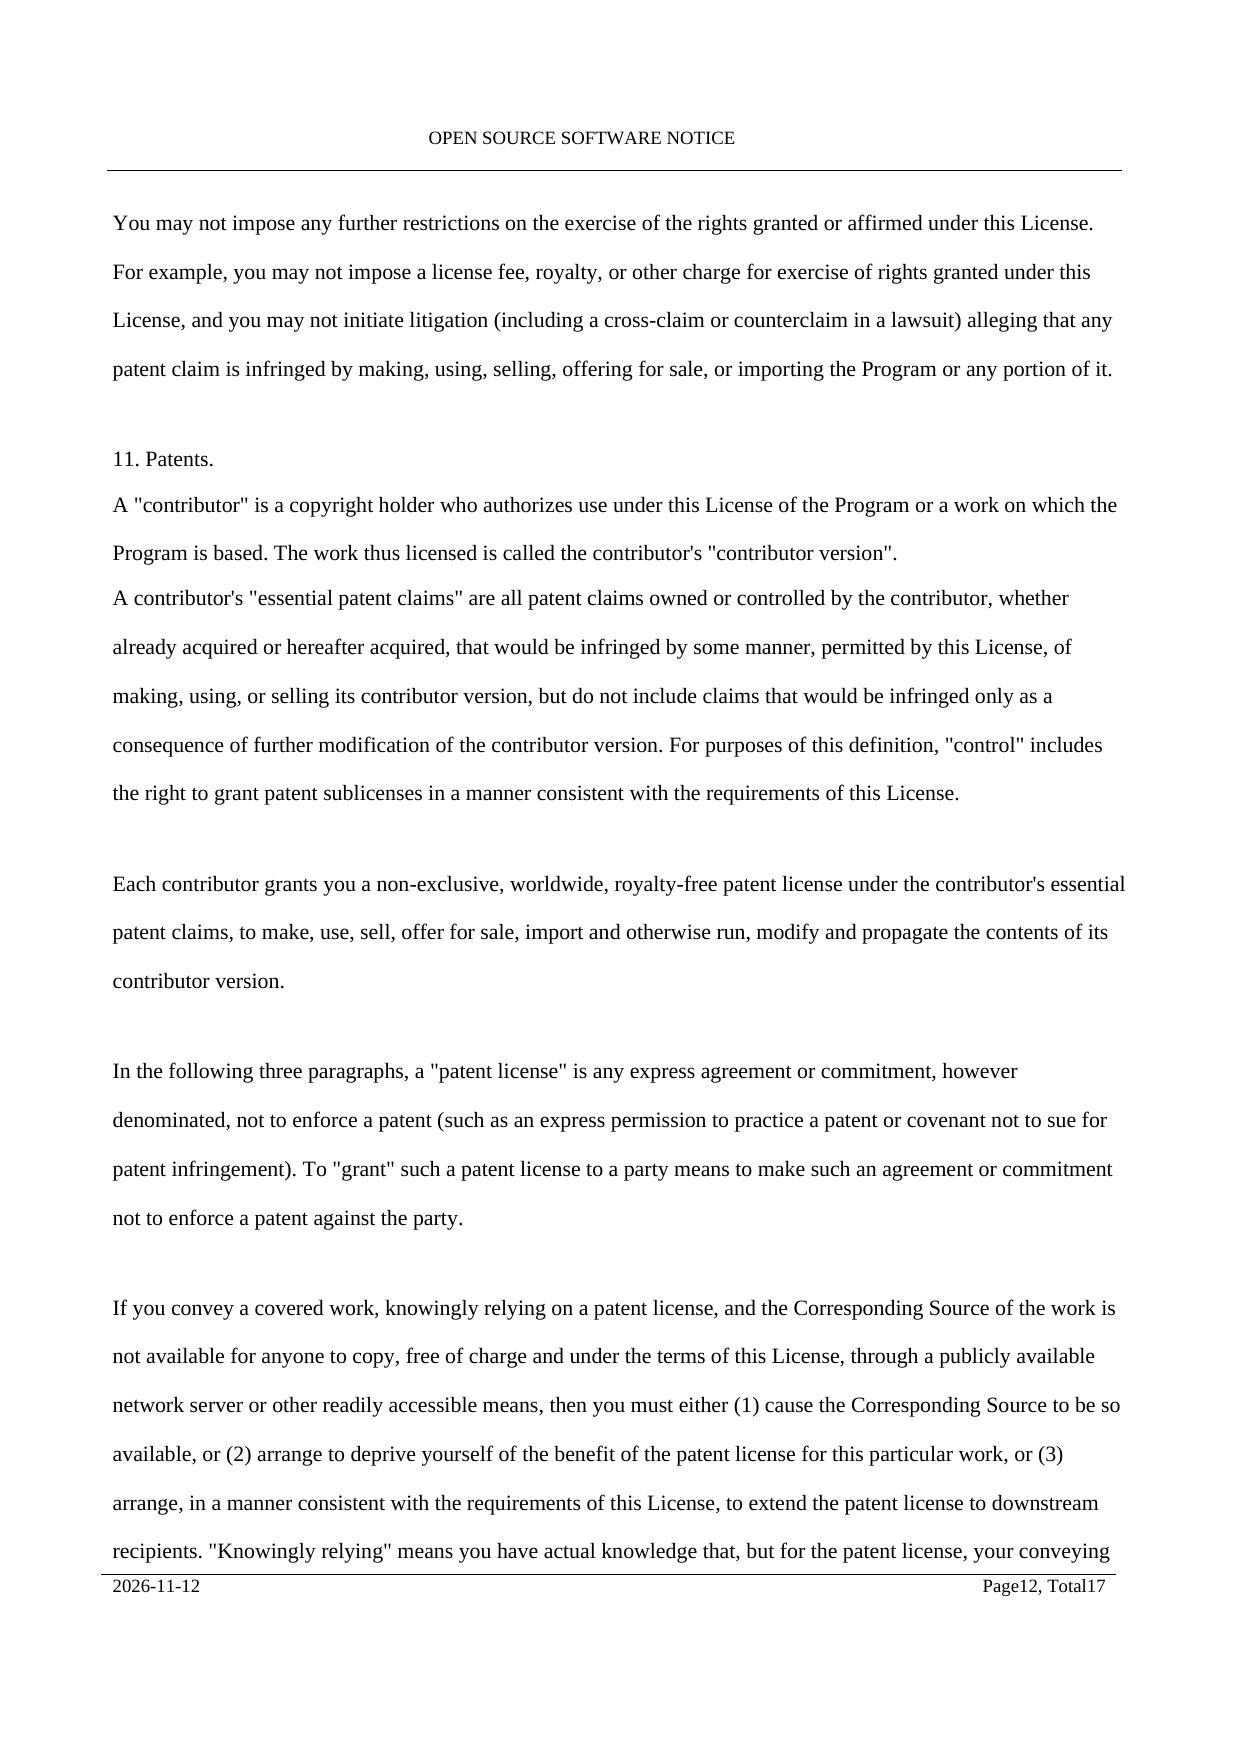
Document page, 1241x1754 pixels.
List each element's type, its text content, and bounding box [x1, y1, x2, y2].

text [112, 1291, 1128, 1567]
text In the following three paragraphs, a "patent license" is any express agreement or commitment, however denominated, not to enforce a patent (such as an express permission to practice a patent or covenant not to sue for patent infringement). To "grant" such a patent license to a party means to make such an agreement or commitment not to enforce a patent against the party. [112, 1055, 1128, 1233]
text 11. Patents. [112, 443, 1128, 475]
text Each contributor grants you a non-exclusive, worldwide, royalty-free patent license under the contributor's essential patent claims, to make, use, sell, offer for sale, import and otherwise run, modify and propagate the contents of its contributor version. [112, 867, 1128, 997]
text A "contributor" is a copyright holder who authorizes use under this License of the Program or a work on which the Program is based. The work thus licensed is called the contributor's "contributor version". [112, 488, 1128, 569]
text You may not impose any further restrictions on the exercise of the rights granted or affirmed under this License. For example, you may not impose a license fee, royalty, or other charge for exercise of rights granted under this License, and you may not initiate litigation (including a cross-claim or counterclaim in a lawsuit) alleging that any patent claim is infringed by making, using, selling, offering for sale, or importing the Program or any portion of it. [112, 206, 1128, 385]
text A contributor's "essential patent claims" are all patent claims owned or controlled by the contributor, whether already acquired or hereafter acquired, that would be infringed by some manner, permitted by this License, of making, using, or selling its contributor version, but do not include claims that would be infringed only as a consequence of further modification of the contributor version. For purposes of this definition, "control" includes the right to grant patent sublicenses in a manner consistent with the requirements of this License. [112, 582, 1128, 809]
